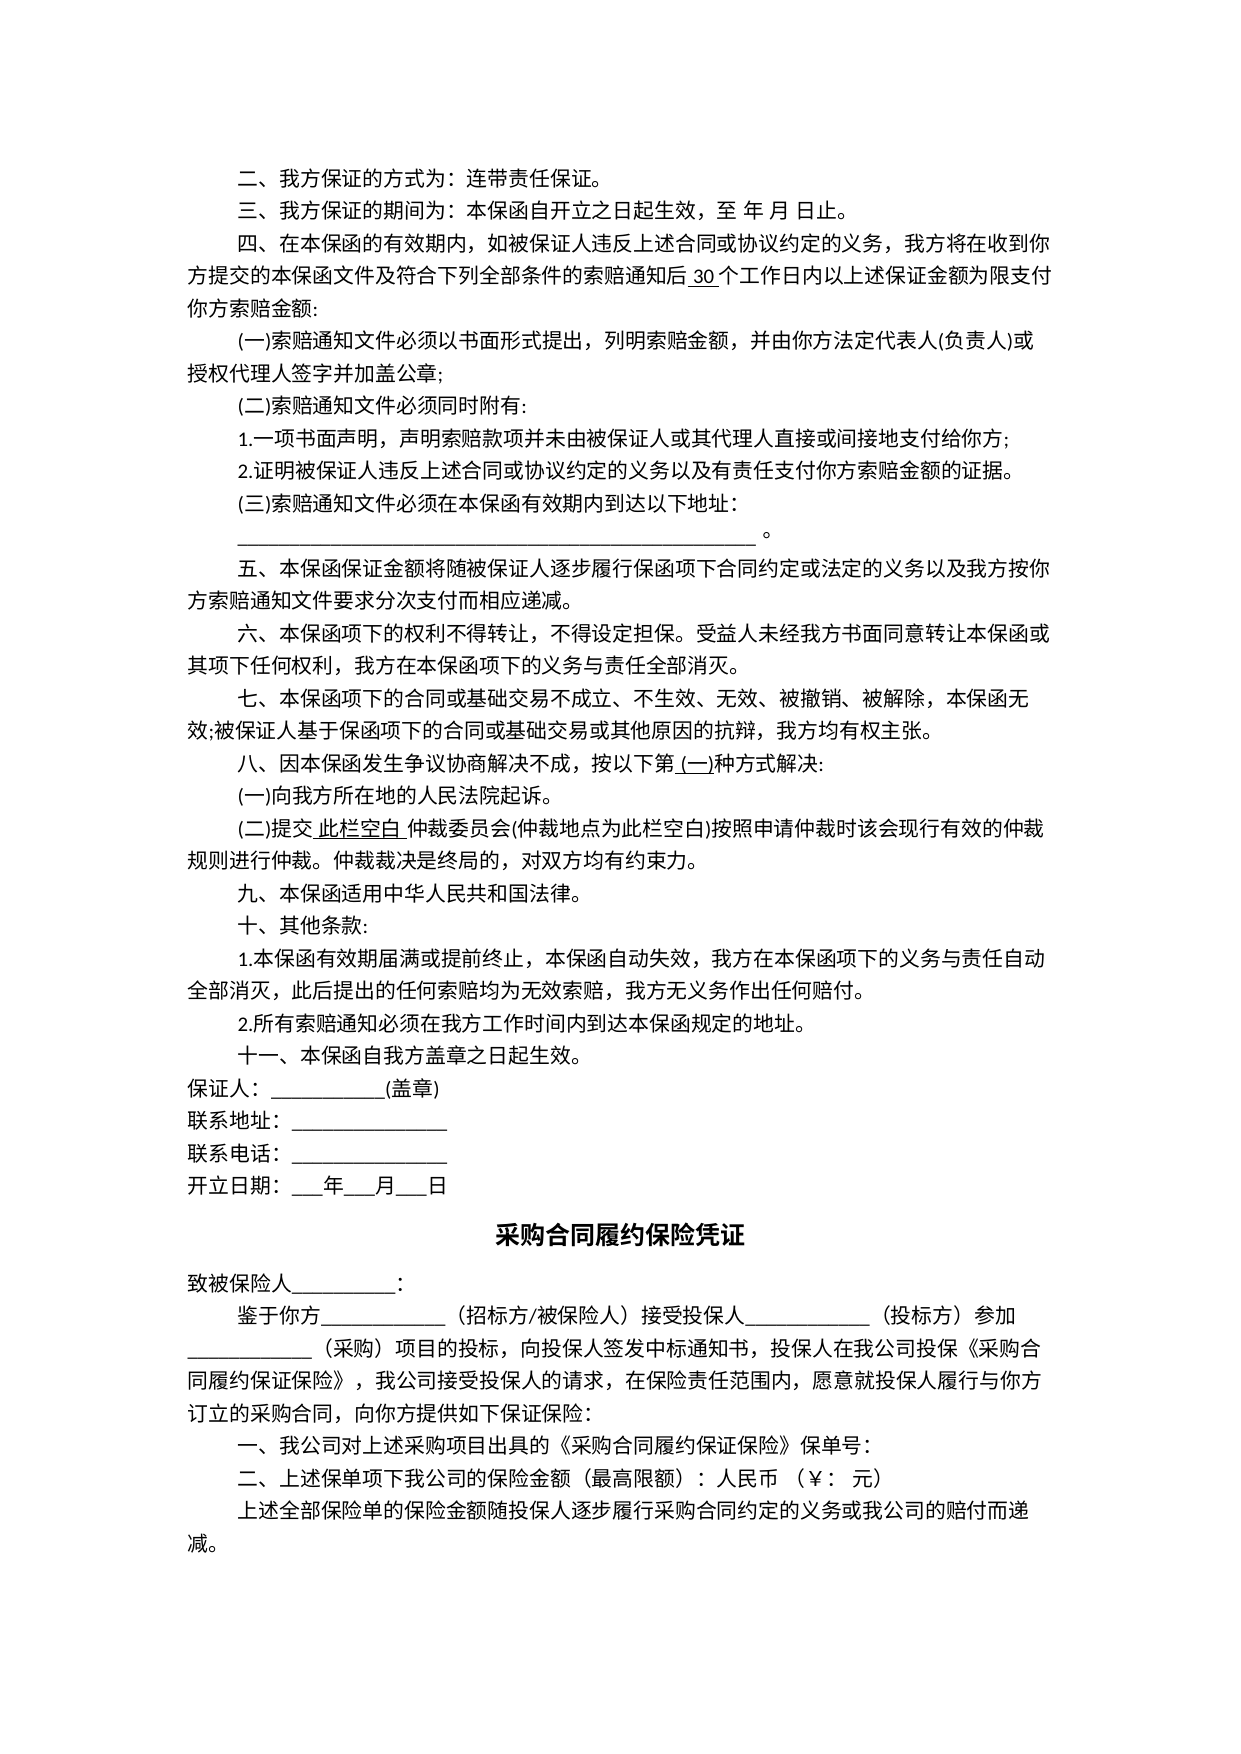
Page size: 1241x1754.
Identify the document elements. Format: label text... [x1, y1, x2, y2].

text 一、我公司对上述采购项目出具的《采购合同履约保证保险》保单号： [187, 1429, 1053, 1462]
text (三)索赔通知文件必须在本保函有效期内到达以下地址： [187, 487, 1053, 519]
text 采购合同履约保险凭证 [187, 1202, 1053, 1267]
text 致被保险人__________： [187, 1267, 1053, 1299]
text __________________________________________________。 [187, 519, 1053, 552]
text 七、本保函项下的合同或基础交易不成立、不生效、无效、被撤销、被解除，本保函无效;被保证人基于保函项下的合同或基础交易或其他原因的抗辩，我方均有权主张。 [187, 682, 1053, 747]
text 1.一项书面声明，声明索赔款项并未由被保证人或其代理人直接或间接地支付给你方; [187, 422, 1053, 454]
text 六、本保函项下的权利不得转让，不得设定担保。受益人未经我方书面同意转让本保函或其项下任何权利，我方在本保函项下的义务与责任全部消灭。 [187, 617, 1053, 682]
text 五、本保函保证金额将随被保证人逐步履行保函项下合同约定或法定的义务以及我方按你方索赔通知文件要求分次支付而相应递减。 [187, 552, 1053, 617]
text 联系电话：_______________ [187, 1137, 1053, 1169]
text 八、因本保函发生争议协商解决不成，按以下第 (一)种方式解决: [187, 747, 1053, 779]
text 2.所有索赔通知必须在我方工作时间内到达本保函规定的地址。 [187, 1007, 1053, 1039]
text 2.证明被保证人违反上述合同或协议约定的义务以及有责任支付你方索赔金额的证据。 [187, 454, 1053, 487]
text 十一、本保函自我方盖章之日起生效。 [187, 1039, 1053, 1072]
text 鉴于你方____________（招标方/被保险人）接受投保人____________（投标方）参加____________（采购）项目的投标，向投保人签发中标通知书，投保人在我公司投保《采购合同履约保证保险》，我公司接受投保人的请求，在保险责任范围内，愿意就投保人履行与你方订立的采购合同，向你方提供如下保证保险： [187, 1299, 1053, 1429]
text 三、我方保证的期间为：本保函自开立之日起生效，至 年 月 日止。 [187, 194, 1053, 227]
text 十、其他条款: [187, 909, 1053, 942]
text 联系地址：_______________ [187, 1104, 1053, 1137]
text 二、上述保单项下我公司的保险金额（最高限额）：人民币 （￥： 元） [187, 1462, 1053, 1494]
text 保证人：___________(盖章) [187, 1072, 1053, 1104]
text 开立日期：___年___月___日 [187, 1169, 1053, 1202]
text (一)索赔通知文件必须以书面形式提出，列明索赔金额，并由你方法定代表人(负责人)或授权代理人签字并加盖公章; [187, 324, 1053, 389]
text (二)索赔通知文件必须同时附有: [187, 389, 1053, 422]
text 九、本保函适用中华人民共和国法律。 [187, 877, 1053, 909]
text 上述全部保险单的保险金额随投保人逐步履行采购合同约定的义务或我公司的赔付而递减。 [187, 1494, 1053, 1559]
text (二)提交 此栏空白 仲裁委员会(仲裁地点为此栏空白)按照申请仲裁时该会现行有效的仲裁规则进行仲裁。仲裁裁决是终局的，对双方均有约束力。 [187, 812, 1053, 877]
text 1.本保函有效期届满或提前终止，本保函自动失效，我方在本保函项下的义务与责任自动全部消灭，此后提出的任何索赔均为无效索赔，我方无义务作出任何赔付。 [187, 942, 1053, 1007]
text 四、在本保函的有效期内，如被保证人违反上述合同或协议约定的义务，我方将在收到你方提交的本保函文件及符合下列全部条件的索赔通知后 30 个工作日内以上述保证金额为限支付你方索赔金额: [187, 227, 1053, 324]
text 二、我方保证的方式为：连带责任保证。 [187, 162, 1053, 194]
text (一)向我方所在地的人民法院起诉。 [187, 779, 1053, 812]
